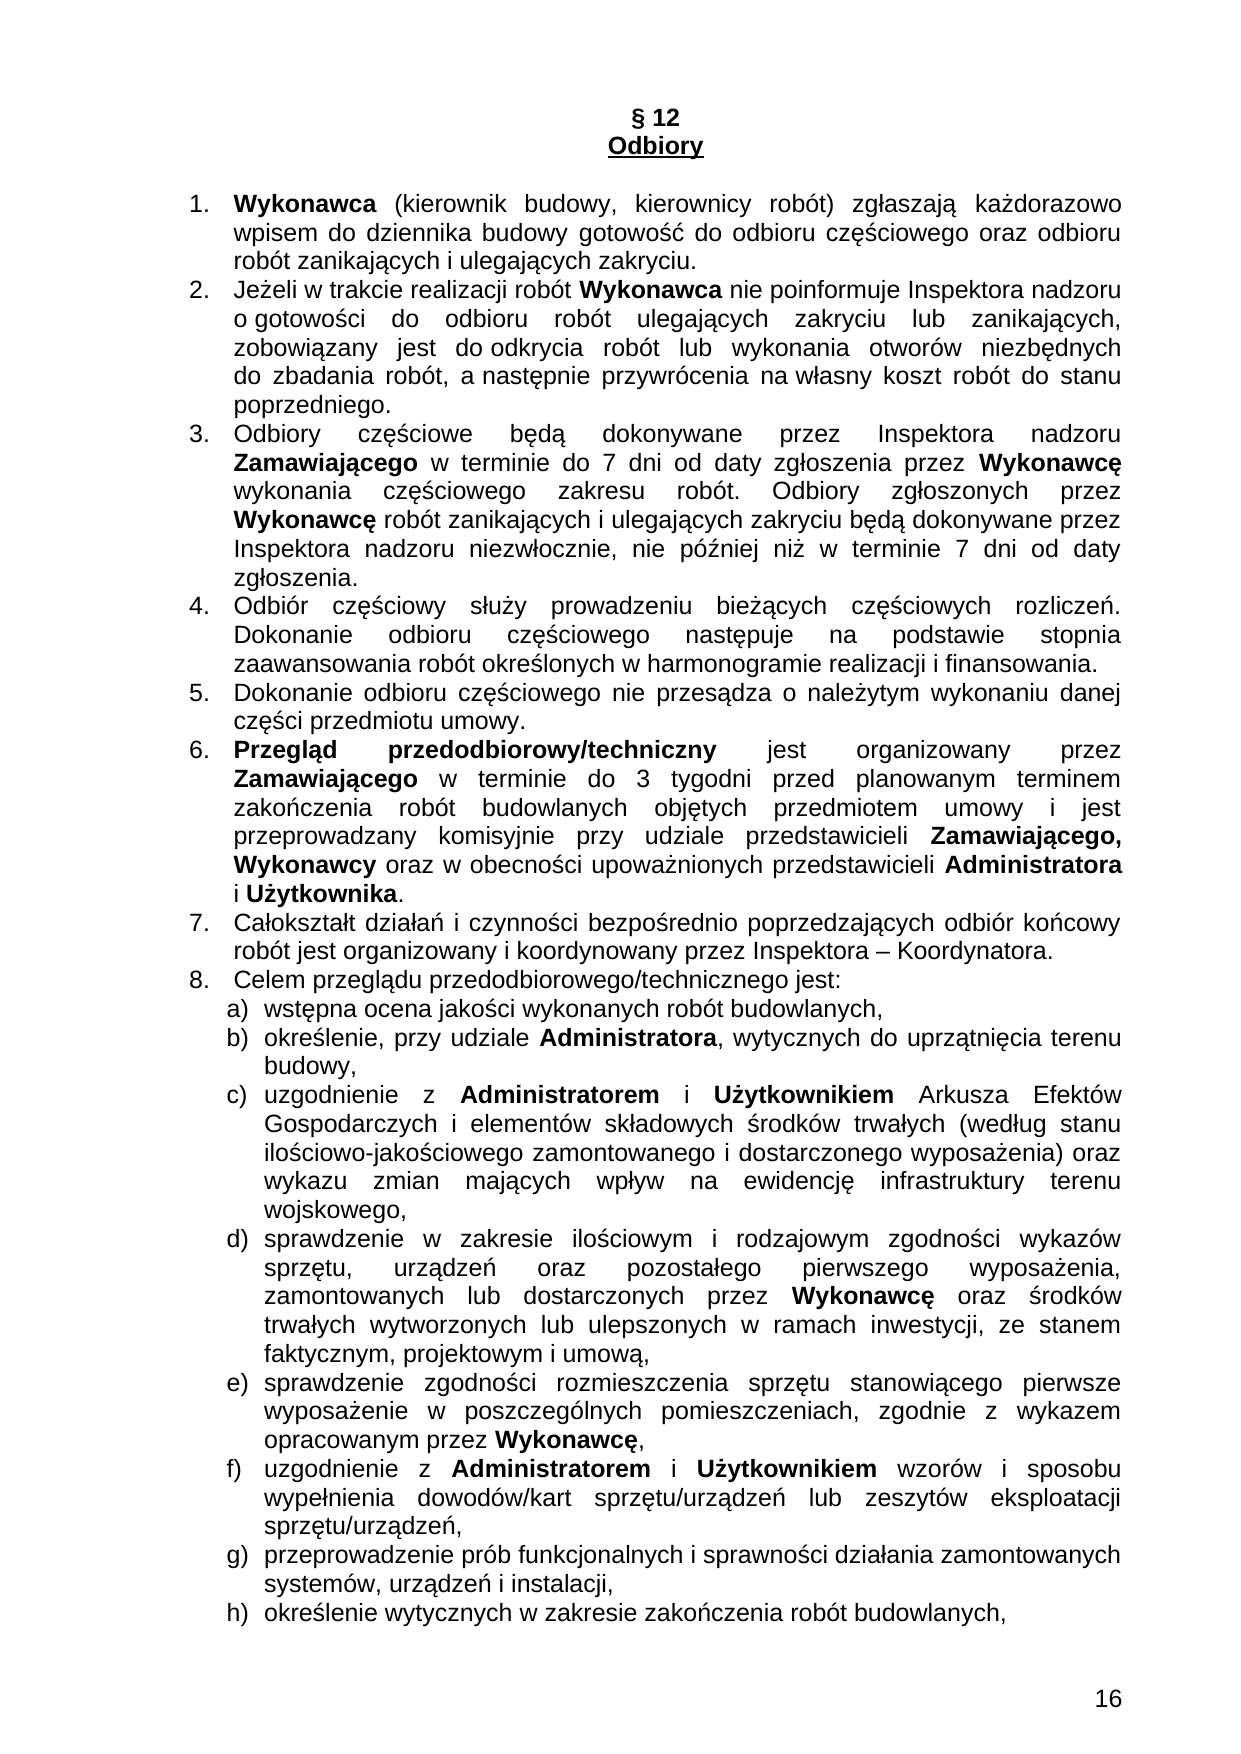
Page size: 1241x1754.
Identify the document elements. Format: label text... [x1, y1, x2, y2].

list Jeżeli w trakcie realizacji robót Wykonawca nie poinformuje Inspektora nadzoru o gotowości do odbioru robót ulegających zakryciu lub zanikających, zobowiązany jest do odkrycia robót lub wykonania otworów niezbędnych do zbadania robót, a następnie przywrócenia na własny koszt robót do stanu poprzedniego. [189, 275, 1122, 419]
list uzgodnienie z Administratorem i Użytkownikiem Arkusza Efektów Gospodarczych i elementów składowych środków trwałych (według stanu ilościowo-jakościowego zamontowanego i dostarczonego wyposażenia) oraz wykazu zmian mających wpływ na ewidencję infrastruktury terenu wojskowego, [226, 1080, 1122, 1224]
list sprawdzenie w zakresie ilościowym i rodzajowym zgodności wykazów sprzętu, urządzeń oraz pozostałego pierwszego wyposażenia, zamontowanych lub dostarczonych przez Wykonawcę oraz środków trwałych wytworzonych lub ulepszonych w ramach inwestycji, ze stanem faktycznym, projektowym i umową, [226, 1224, 1122, 1368]
list Przegląd przedodbiorowy/techniczny jest organizowany przez Zamawiającego w terminie do 3 tygodni przed planowanym terminem zakończenia robót budowlanych objętych przedmiotem umowy i jest przeprowadzany komisyjnie przy udziale przedstawicieli Zamawiającego, Wykonawcy oraz w obecności upoważnionych przedstawicieli Administratora i Użytkownika. [189, 735, 1122, 908]
list Celem przeglądu przedodbiorowego/technicznego jest: [189, 965, 1122, 994]
list określenie wytycznych w zakresie zakończenia robót budowlanych, [226, 1598, 1122, 1626]
list uzgodnienie z Administratorem i Użytkownikiem wzorów i sposobu wypełnienia dowodów/kart sprzętu/urządzeń lub zeszytów eksploatacji sprzętu/urządzeń, [226, 1454, 1122, 1540]
list Całokształt działań i czynności bezpośrednio poprzedzających odbiór końcowy robót jest organizowany i koordynowany przez Inspektora – Koordynatora. [189, 908, 1122, 965]
list wstępna ocena jakości wykonanych robót budowlanych, [226, 994, 1122, 1023]
list Odbiór częściowy służy prowadzeniu bieżących częściowych rozliczeń. Dokonanie odbioru częściowego następuje na podstawie stopnia zaawansowania robót określonych w harmonogramie realizacji i finansowania. [189, 591, 1122, 678]
list Dokonanie odbioru częściowego nie przesądza o należytym wykonaniu danej części przedmiotu umowy. [189, 678, 1122, 735]
list Wykonawca (kierownik budowy, kierownicy robót) zgłaszają każdorazowo wpisem do dziennika budowy gotowość do odbioru częściowego oraz odbioru robót zanikających i ulegających zakryciu. [189, 189, 1122, 275]
text Odbiory [189, 131, 1122, 160]
list Odbiory częściowe będą dokonywane przez Inspektora nadzoru Zamawiającego w terminie do 7 dni od daty zgłoszenia przez Wykonawcę wykonania częściowego zakresu robót. Odbiory zgłoszonych przez Wykonawcę robót zanikających i ulegających zakryciu będą dokonywane przez Inspektora nadzoru niezwłocznie, nie później niż w terminie 7 dni od daty zgłoszenia. [189, 419, 1122, 591]
list sprawdzenie zgodności rozmieszczenia sprzętu stanowiącego pierwsze wyposażenie w poszczególnych pomieszczeniach, zgodnie z wykazem opracowanym przez Wykonawcę, [226, 1368, 1122, 1454]
list przeprowadzenie prób funkcjonalnych i sprawności działania zamontowanych systemów, urządzeń i instalacji, [226, 1540, 1122, 1598]
text § 12 [189, 103, 1122, 131]
list określenie, przy udziale Administratora, wytycznych do uprzątnięcia terenu budowy, [226, 1023, 1122, 1080]
